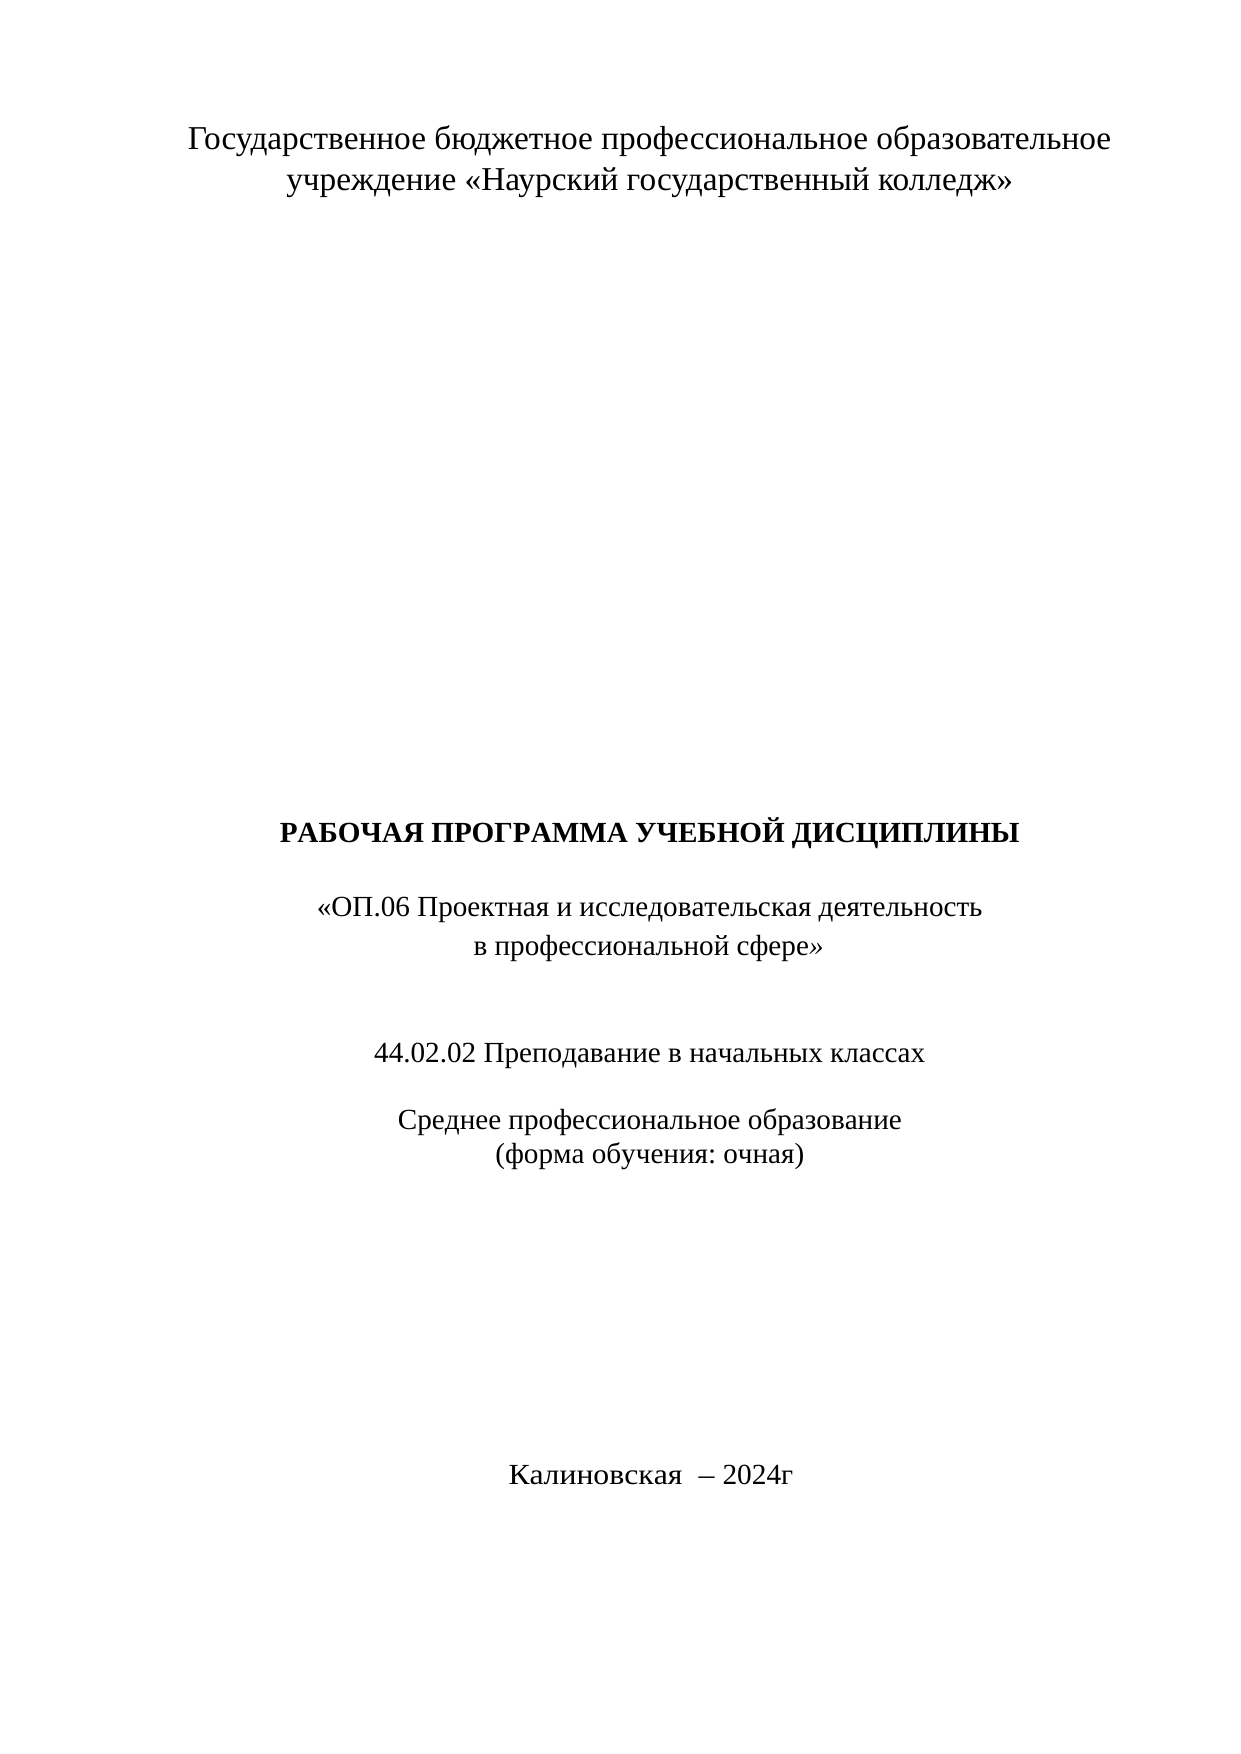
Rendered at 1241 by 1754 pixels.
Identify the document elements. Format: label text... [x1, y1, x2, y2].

text РАБОЧАЯ ПРОГРАММА УЧЕБНОЙ ДИСЦИПЛИНЫ [118, 815, 1181, 849]
text в профессиональной сфере» [118, 928, 1181, 962]
text 44.02.02 Преподавание в начальных классах [118, 1035, 1181, 1069]
text Государственное бюджетное профессиональное образовательное учреждение «Наурский государственный колледж» [118, 118, 1181, 198]
text «ОП.06 Проектная и исследовательская деятельность [118, 889, 1181, 922]
text Среднее профессиональное образование [118, 1102, 1181, 1136]
text (форма обучения: очная) [118, 1136, 1181, 1169]
text Калиновская – 2024г [118, 1457, 1183, 1490]
